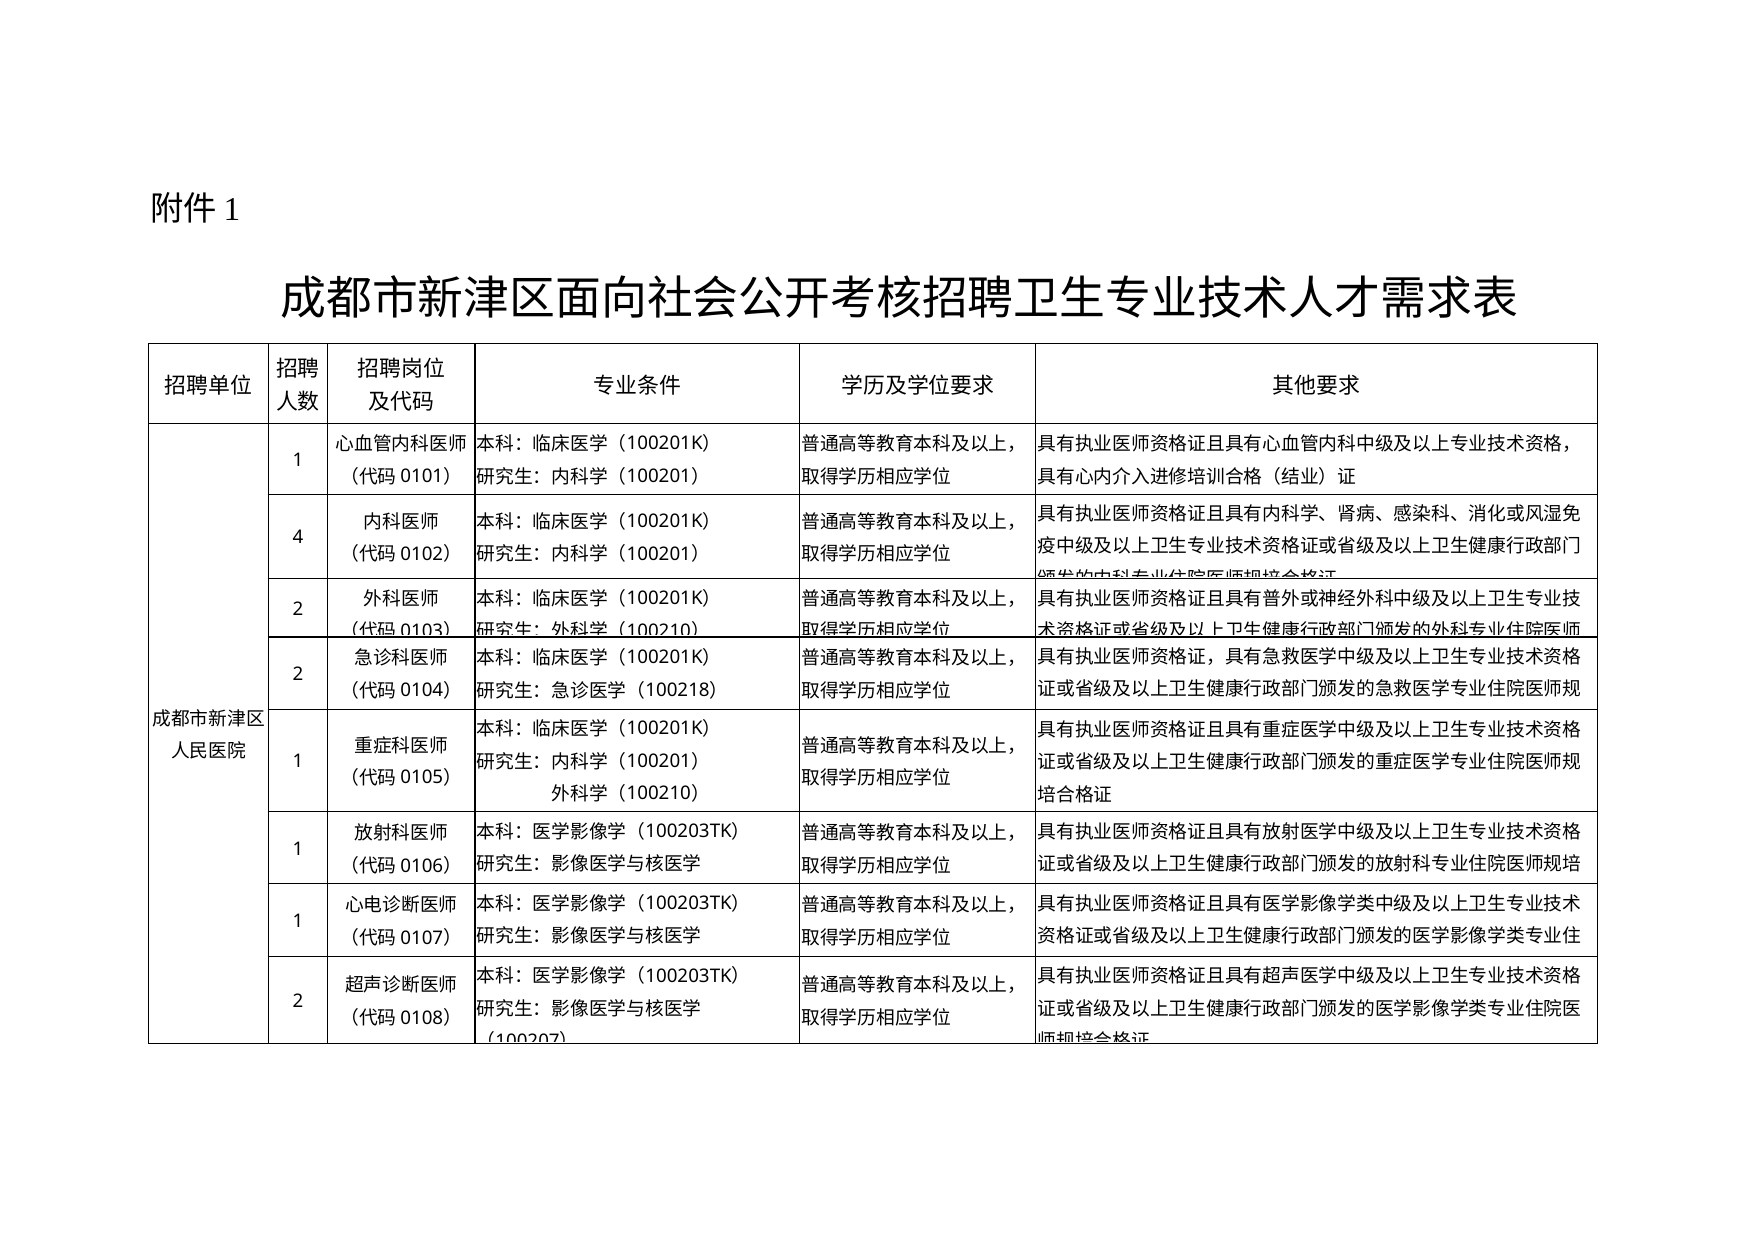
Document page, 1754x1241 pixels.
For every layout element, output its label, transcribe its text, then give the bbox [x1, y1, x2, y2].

table_header 学历及学位要求 [800, 344, 1035, 423]
table_cell 1 [269, 812, 327, 883]
text 附件1 [150, 173, 1604, 238]
table_cell 具有执业医师资格证，具有急救医学中级及以上卫生专业技术资格证或省级及以上卫生健康行政部门颁发的急救医学专业住院医师规培合格证 [1036, 638, 1597, 708]
table_cell 1 [269, 424, 327, 493]
table_cell 本科：医学影像学（100203TK） 研究生：影像医学与核医学（100207） [476, 884, 799, 956]
table_cell 具有执业医师资格证且具有放射医学中级及以上卫生专业技术资格证或省级及以上卫生健康行政部门颁发的放射科专业住院医师规培合格证 [1036, 812, 1597, 883]
table_cell 具有执业医师资格证且具有普外或神经外科中级及以上卫生专业技术资格证或省级及以上卫生健康行政部门颁发的外科专业住院医师规培合格证 [1036, 579, 1597, 636]
table_cell 成都市新津区 人民医院 [149, 424, 268, 1043]
table_cell 具有执业医师资格证且具有医学影像学类中级及以上卫生专业技术资格证或省级及以上卫生健康行政部门颁发的医学影像学类专业住院医师规培合格证 [1036, 884, 1597, 956]
table_cell 本科：医学影像学（100203TK） 研究生：影像医学与核医学（100207） [476, 812, 799, 883]
table_cell 本科：医学影像学（100203TK） 研究生：影像医学与核医学（100207） [476, 957, 799, 1043]
table_cell 重症科医师 （代码0105） [328, 710, 474, 811]
table_cell 具有执业医师资格证且具有超声医学中级及以上卫生专业技术资格证或省级及以上卫生健康行政部门颁发的医学影像学类专业住院医师规培合格证 [1036, 957, 1597, 1043]
table_cell 1 [269, 710, 327, 811]
table_cell 心血管内科医师 （代码0101） [328, 424, 474, 493]
table_cell 外科医师 （代码0103） [328, 579, 474, 636]
table_header 招聘岗位 及代码 [328, 344, 474, 423]
table_cell 本科：临床医学（100201K） 研究生：内科学（100201） [476, 424, 799, 493]
table_cell 具有执业医师资格证且具有重症医学中级及以上卫生专业技术资格证或省级及以上卫生健康行政部门颁发的重症医学专业住院医师规培合格证 [1036, 710, 1597, 811]
table_header 专业条件 [476, 344, 799, 423]
table_header 招聘 人数 [269, 344, 327, 423]
table_cell 普通高等教育本科及以上，取得学历相应学位 [800, 957, 1035, 1043]
table_header 其他要求 [1036, 344, 1597, 423]
table_cell 2 [269, 957, 327, 1043]
table_cell 2 [269, 579, 327, 636]
table_cell 超声诊断医师 （代码0108） [328, 957, 474, 1043]
table_cell 普通高等教育本科及以上，取得学历相应学位 [800, 424, 1035, 493]
table_cell 内科医师 （代码0102） [328, 495, 474, 578]
table_cell 4 [269, 495, 327, 578]
text 成都市新津区面向社会公开考核招聘卫生专业技术人才需求表 [194, 246, 1604, 343]
table_cell 本科：临床医学（100201K） 研究生：内科学（100201） [476, 495, 799, 578]
table_cell 普通高等教育本科及以上，取得学历相应学位 [800, 495, 1035, 578]
table_header 招聘单位 [149, 344, 268, 423]
table_cell 普通高等教育本科及以上，取得学历相应学位 [800, 579, 1035, 636]
table_cell 本科：临床医学（100201K） 研究生：内科学（100201） 外科学（100210） 急诊医学（100218） [476, 710, 799, 811]
table_cell 放射科医师 （代码0106） [328, 812, 474, 883]
table_cell 普通高等教育本科及以上，取得学历相应学位 [800, 710, 1035, 811]
table_cell 普通高等教育本科及以上，取得学历相应学位 [800, 638, 1035, 708]
table_cell 1 [269, 884, 327, 956]
table_cell 具有执业医师资格证且具有心血管内科中级及以上专业技术资格，具有心内介入进修培训合格（结业）证 [1036, 424, 1597, 493]
table_cell 急诊科医师 （代码0104） [328, 638, 474, 708]
table_cell 普通高等教育本科及以上，取得学历相应学位 [800, 812, 1035, 883]
table_cell 普通高等教育本科及以上，取得学历相应学位 [800, 884, 1035, 956]
table_cell 本科：临床医学（100201K） 研究生：外科学（100210） [476, 579, 799, 636]
table_cell 本科：临床医学（100201K） 研究生：急诊医学（100218） [476, 638, 799, 708]
table_cell 2 [269, 638, 327, 708]
table_cell 具有执业医师资格证且具有内科学、肾病、感染科、消化或风湿免疫中级及以上卫生专业技术资格证或省级及以上卫生健康行政部门颁发的内科专业住院医师规培合格证 [1036, 495, 1597, 578]
table_cell 心电诊断医师 （代码0107） [328, 884, 474, 956]
